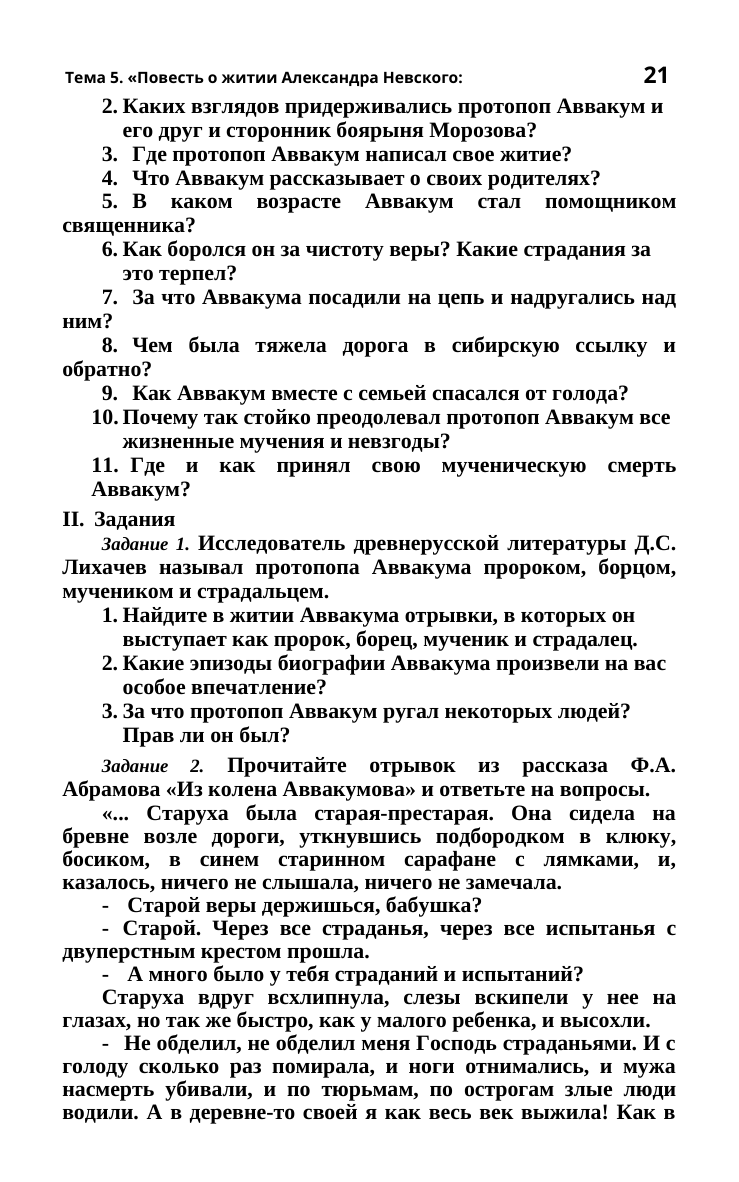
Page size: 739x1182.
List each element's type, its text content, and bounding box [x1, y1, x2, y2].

list Где и как принял свою мученическую смерть Аввакум? [91, 453, 677, 501]
list А много было у тебя страданий и испытаний? [62, 963, 677, 986]
list Почему так стойко преодолевал протопоп Аввакум все жизненные мучения и невзгоды? [91, 405, 677, 453]
list В каком возрасте Аввакум стал помощником священника? [62, 190, 677, 238]
list Старой веры держишься, бабушка? [62, 894, 677, 917]
text «... Старуха была старая-престарая. Она сидела на бревне возле дороги, уткнувшись подбородком в клюку, босиком, в синем старинном сарафане с лямками, и, казалось, ничего не слышала, ничего не замечала. [62, 802, 677, 894]
list За что протопоп Аввакум ругал некоторых людей? Прав ли он был? [102, 699, 677, 747]
text Задание 1. Исследователь древнерусской литературы Д.С. Лихачев называл протопопа Аввакума пророком, борцом, мучеником и страдальцем. [62, 531, 677, 603]
list Как Аввакум вместе с семьей спасался от голода? [62, 381, 677, 405]
list Какие эпизоды биографии Аввакума произвели на вас особое впечатление? [102, 651, 677, 699]
list За что Аввакума посадили на цепь и надругались над ним? [62, 286, 677, 333]
text Старуха вдруг всхлипнула, слезы вскипели у нее на глазах, но так же быстро, как у малого ребенка, и высохли. [62, 986, 677, 1032]
text Задание 2. Прочитайте отрывок из рассказа Ф.А. Абрамова «Из колена Аввакумова» и ответьте на вопросы. [62, 753, 677, 802]
list Старой. Через все страданья, через все испытанья с двуперстным крестом прошла. [62, 917, 677, 963]
list Как боролся он за чистоту веры? Какие страдания за это терпел? [102, 238, 677, 286]
list Чем была тяжела дорога в сибирскую ссылку и обратно? [62, 333, 677, 381]
list Найдите в житии Аввакума отрывки, в которых он выступает как пророк, борец, мученик и страдалец. [102, 603, 677, 651]
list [62, 1032, 677, 1124]
list Что Аввакум рассказывает о своих родителях? [62, 166, 677, 190]
list Где протопоп Аввакум написал свое житие? [62, 142, 677, 166]
list Каких взглядов придерживались протопоп Аввакум и его друг и сторонник боярыня Морозова? [102, 94, 677, 142]
list Задания [62, 507, 677, 531]
